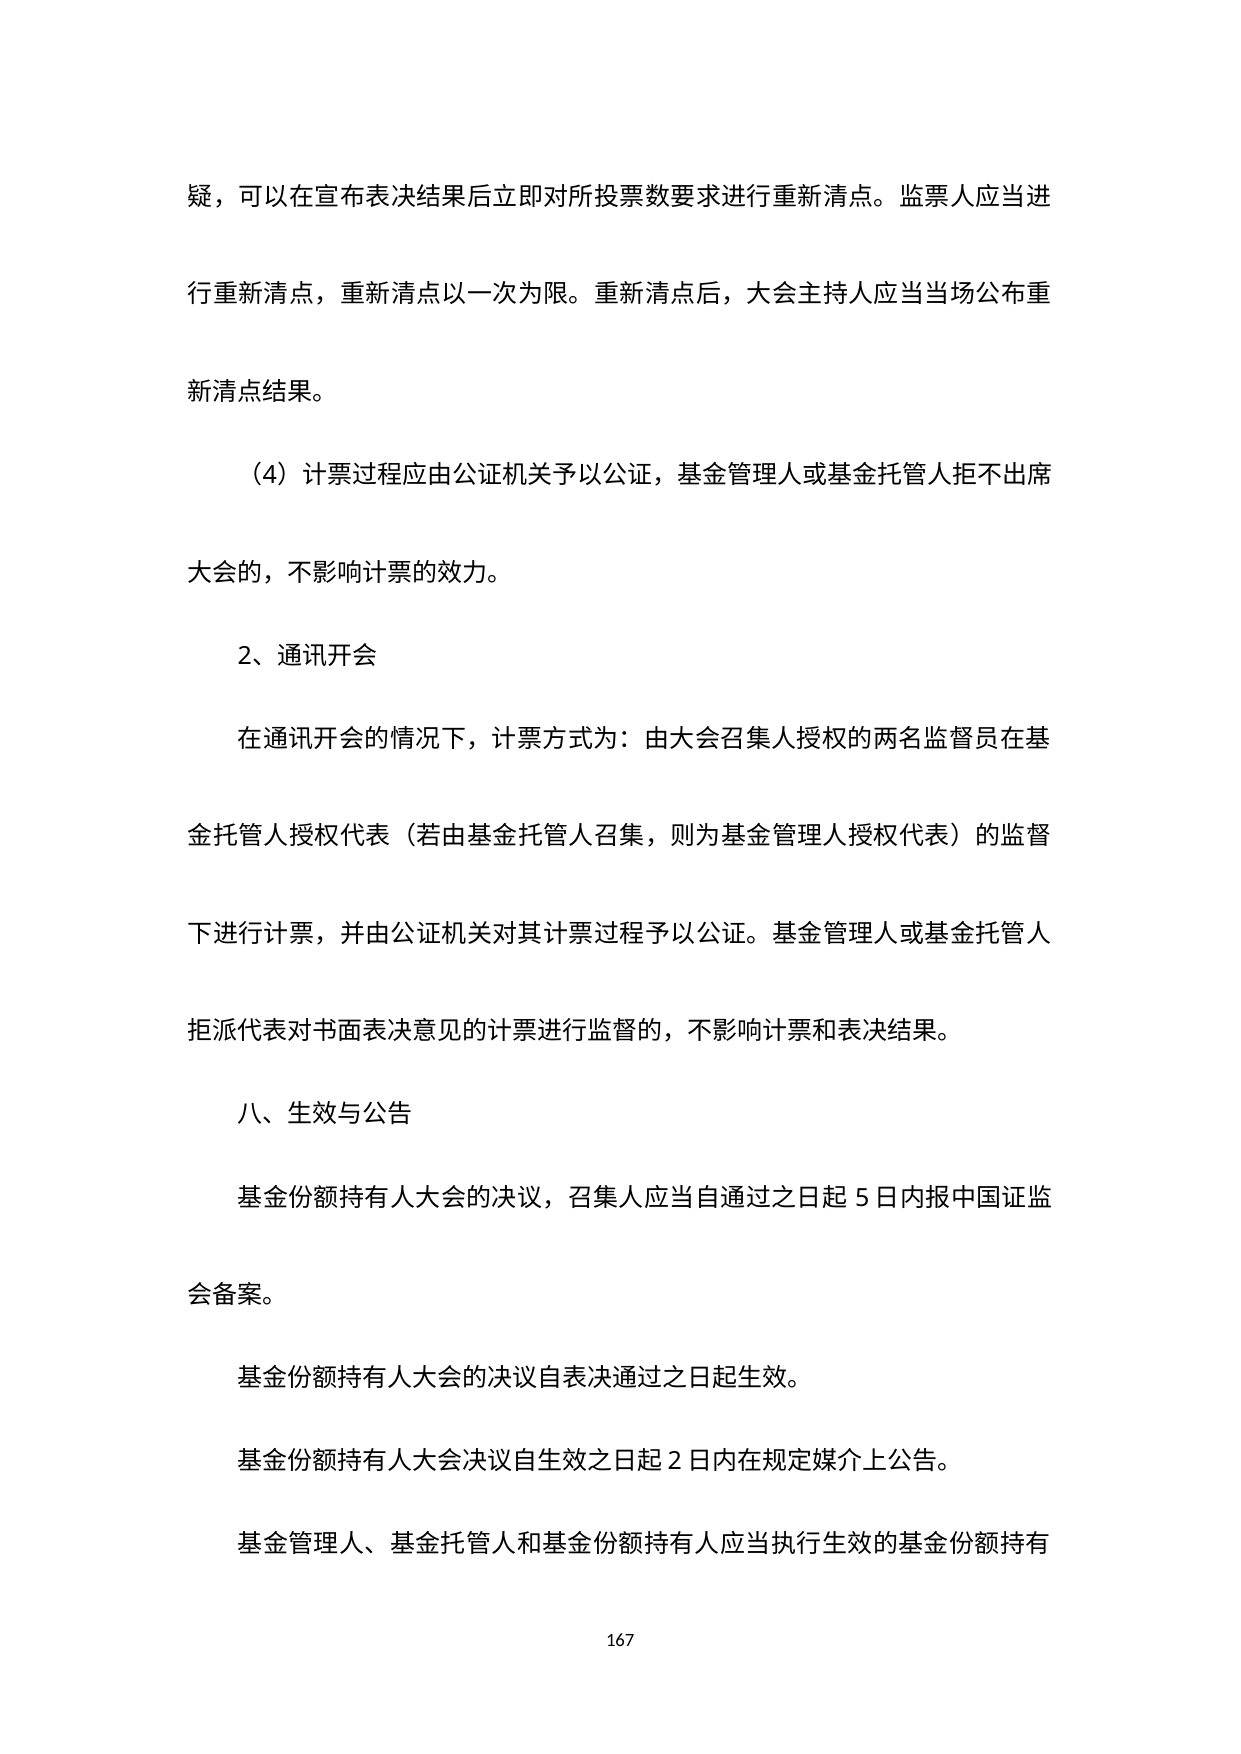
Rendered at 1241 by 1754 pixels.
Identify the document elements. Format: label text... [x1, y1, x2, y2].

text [187, 162, 1053, 422]
text 基金份额持有人大会的决议，召集人应当自通过之日起5日内报中国证监会备案。 [187, 1163, 1053, 1325]
text 基金份额持有人大会的决议自表决通过之日起生效。 [187, 1343, 1053, 1408]
text 基金份额持有人大会决议自生效之日起2日内在规定媒介上公告。 [187, 1426, 1053, 1491]
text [187, 1509, 1053, 1574]
text 2、通讯开会 [187, 621, 1053, 686]
text 八、生效与公告 [187, 1079, 1053, 1144]
text 在通讯开会的情况下，计票方式为：由大会召集人授权的两名监督员在基金托管人授权代表（若由基金托管人召集，则为基金管理人授权代表）的监督下进行计票，并由公证机关对其计票过程予以公证。基金管理人或基金托管人拒派代表对书面表决意见的计票进行监督的，不影响计票和表决结果。 [187, 704, 1053, 1061]
text （4）计票过程应由公证机关予以公证，基金管理人或基金托管人拒不出席大会的，不影响计票的效力。 [187, 440, 1053, 603]
